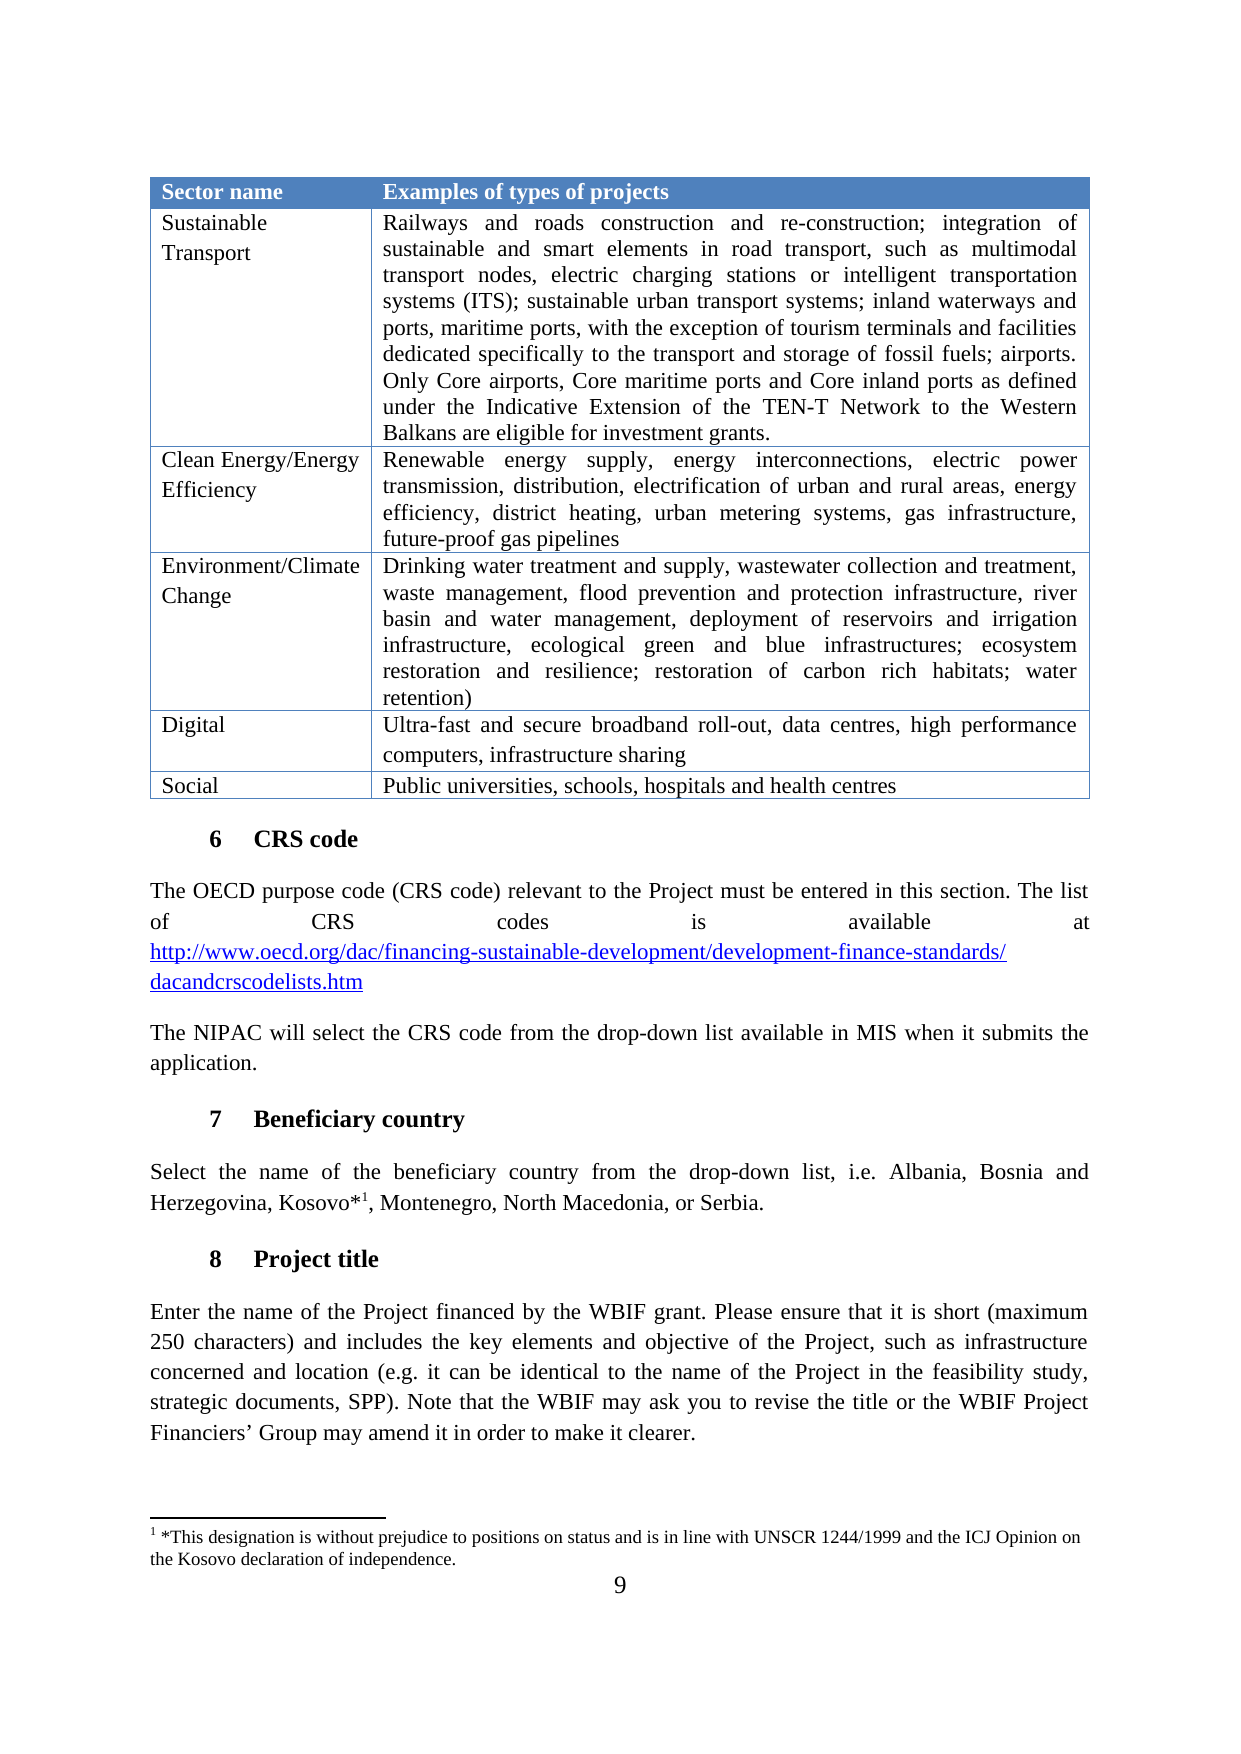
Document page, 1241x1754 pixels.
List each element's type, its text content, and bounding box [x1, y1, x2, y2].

subtitle CRS code [209, 824, 1090, 852]
table_header Sector name [151, 178, 371, 208]
table_cell Digital [151, 711, 371, 771]
text The OECD purpose code (CRS code) relevant to the Project must be entered in this section. The list of CRS codes is available at http://www.oecd.org/dac/financing-sustainable-development/development-finance-standards/dacandcrscodelists.htm [150, 877, 1090, 994]
table_cell Clean Energy/Energy Efficiency [151, 447, 371, 552]
table_cell Railways and roads construction and re-construction; integration of sustainable and smart elements in road transport, such as multimodal transport nodes, electric charging stations or intelligent transportation systems (ITS); sustainable urban transport systems; inland waterways and ports, maritime ports, with the exception of tourism terminals and facilities dedicated specifically to the transport and storage of fossil fuels; airports. Only Core airports, Core maritime ports and Core inland ports as defined under the Indicative Extension of the TEN-T Network to the Western Balkans are eligible for investment grants. [372, 209, 1089, 446]
subtitle Beneficiary country [209, 1104, 1090, 1133]
table_cell Renewable energy supply, energy interconnections, electric power transmission, distribution, electrification of urban and rural areas, energy efficiency, district heating, urban metering systems, gas infrastructure, future-proof gas pipelines [372, 447, 1089, 552]
table_cell Sustainable Transport [151, 209, 371, 446]
table_cell Environment/Climate Change [151, 553, 371, 710]
table_cell Public universities, schools, hospitals and health centres [372, 772, 1089, 798]
table_cell Social [151, 772, 371, 798]
subtitle Project title [209, 1244, 1090, 1273]
text Select the name of the beneficiary country from the drop-down list, i.e. Albania, Bosnia and Herzegovina, Kosovo*, Montenegro, North Macedonia, or Serbia. [150, 1158, 1090, 1215]
table_cell Drinking water treatment and supply, wastewater collection and treatment, waste management, flood prevention and protection infrastructure, river basin and water management, deployment of reservoirs and irrigation infrastructure, ecological green and blue infrastructures; ecosystem restoration and resilience; restoration of carbon rich habitats; water retention) [372, 553, 1089, 710]
text Enter the name of the Project financed by the WBIF grant. Please ensure that it is short (maximum 250 characters) and includes the key elements and objective of the Project, such as infrastructure concerned and location (e.g. it can be identical to the name of the Project in the feasibility study, strategic documents, SPP). Note that the WBIF may ask you to revise the title or the WBIF Project Financiers’ Group may amend it in order to make it clearer. [150, 1298, 1090, 1445]
table_cell Ultra-fast and secure broadband roll-out, data centres, high performance computers, infrastructure sharing [372, 711, 1089, 771]
table_header Examples of types of projects [372, 178, 1089, 208]
text The NIPAC will select the CRS code from the drop-down list available in MIS when it submits the application. [150, 1019, 1090, 1076]
